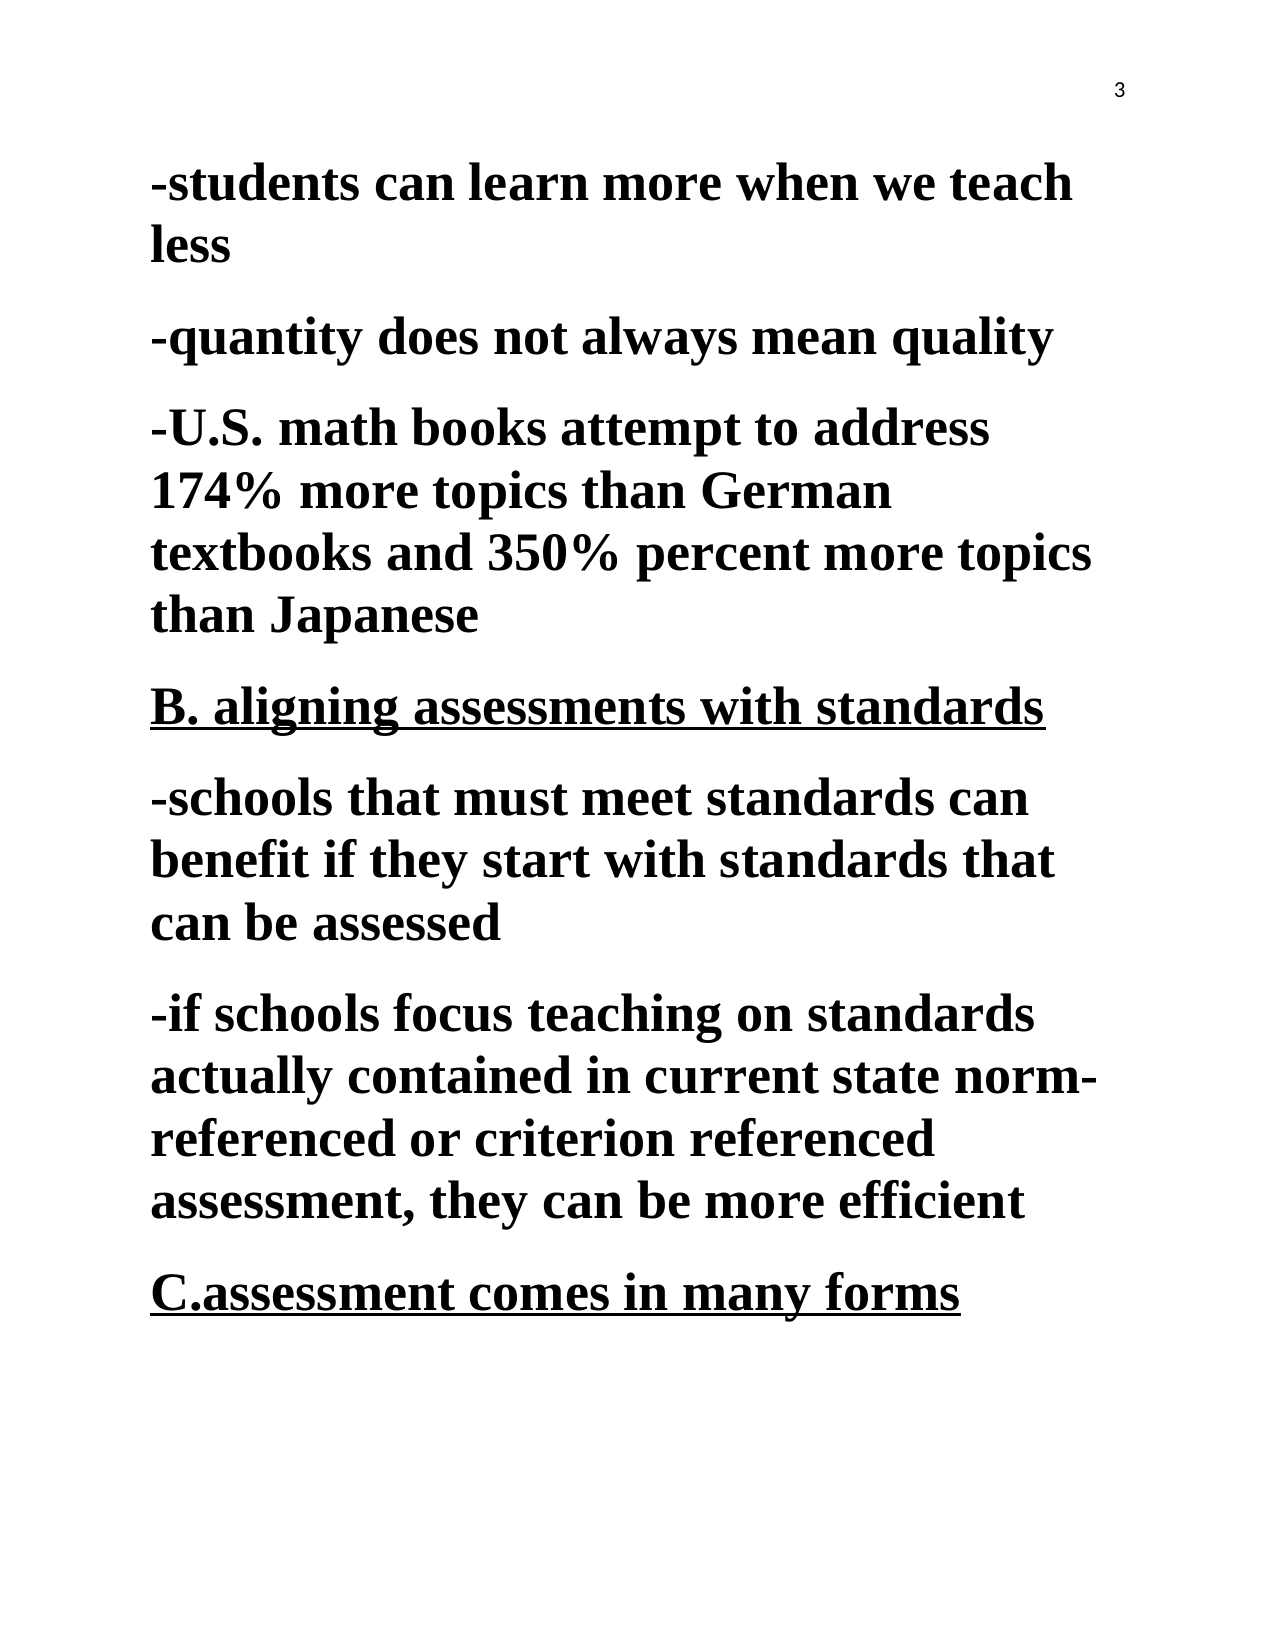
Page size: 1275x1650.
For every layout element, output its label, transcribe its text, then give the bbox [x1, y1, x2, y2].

text B. aligning assessments with standards [150, 673, 1125, 736]
text C.assessment comes in many forms [150, 1259, 1125, 1322]
text -U.S. math books attempt to address 174% more topics than German textbooks and 350% percent more topics than Japanese [150, 395, 1125, 644]
text -if schools focus teaching on standards actually contained in current state norm-referenced or criterion referenced assessment, they can be more efficient [150, 981, 1125, 1230]
text -quantity does not always mean quality [150, 304, 1125, 366]
text -schools that must meet standards can benefit if they start with standards that can be assessed [150, 765, 1125, 952]
text -students can learn more when we teach less [150, 150, 1125, 274]
